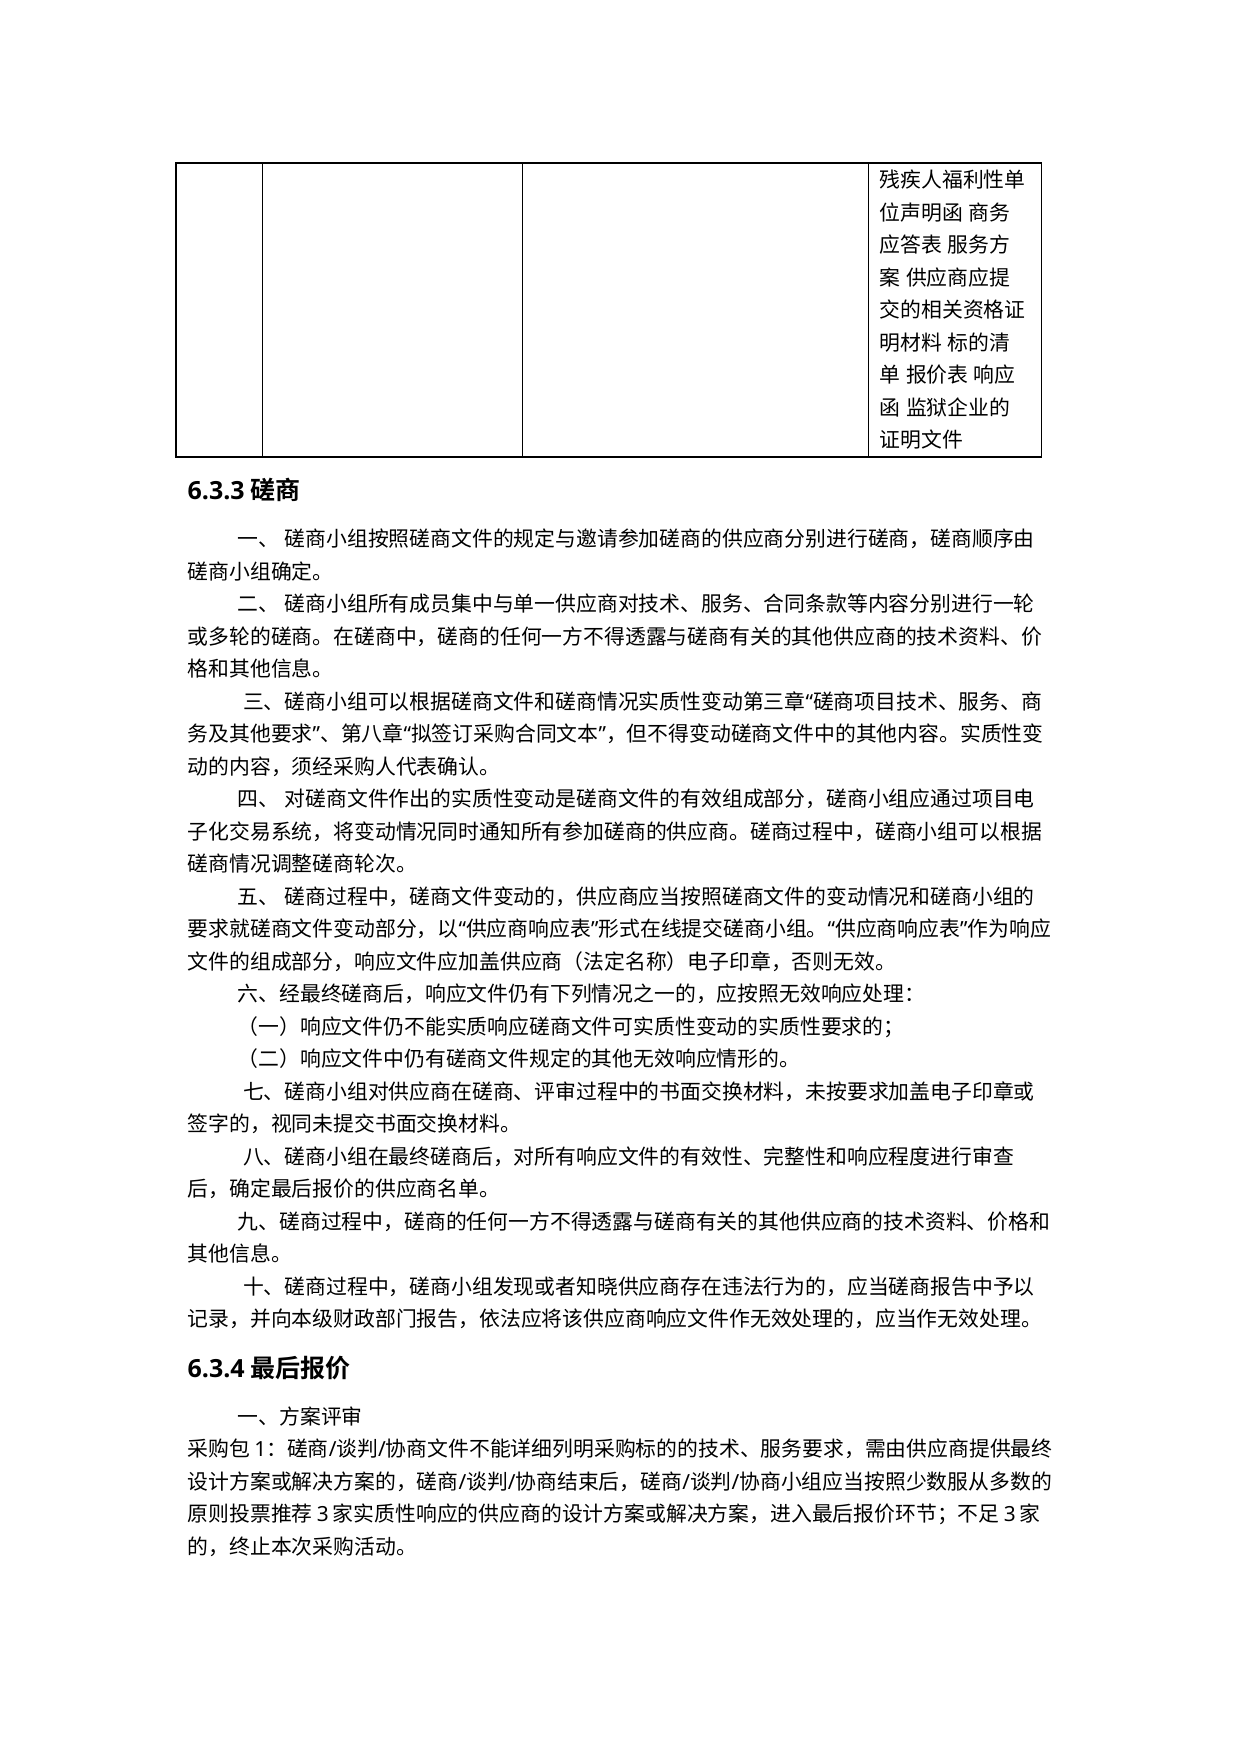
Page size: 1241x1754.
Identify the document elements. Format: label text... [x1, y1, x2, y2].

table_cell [869, 164, 1041, 456]
text 八、磋商小组在最终磋商后，对所有响应文件的有效性、完整性和响应程度进行审查后，确定最后报价的供应商名单。 [187, 1140, 1053, 1205]
text 三、磋商小组可以根据磋商文件和磋商情况实质性变动第三章“磋商项目技术、服务、商务及其他要求”、第八章“拟签订采购合同文本”，但不得变动磋商文件中的其他内容。实质性变动的内容，须经采购人代表确认。 [187, 685, 1053, 783]
text 6.3.3磋商 [187, 458, 1053, 523]
text 六、经最终磋商后，响应文件仍有下列情况之一的，应按照无效响应处理： [187, 978, 1053, 1010]
text 四、 对磋商文件作出的实质性变动是磋商文件的有效组成部分，磋商小组应通过项目电子化交易系统，将变动情况同时通知所有参加磋商的供应商。磋商过程中，磋商小组可以根据磋商情况调整磋商轮次。 [187, 783, 1053, 880]
text 采购包1：磋商/谈判/协商文件不能详细列明采购标的的技术、服务要求，需由供应商提供最终设计方案或解决方案的，磋商/谈判/协商结束后，磋商/谈判/协商小组应当按照少数服从多数的原则投票推荐3家实质性响应的供应商的设计方案或解决方案，进入最后报价环节；不足3家的，终止本次采购活动。 [187, 1433, 1053, 1563]
text 一、方案评审 [187, 1400, 1053, 1433]
text （一）响应文件仍不能实质响应磋商文件可实质性变动的实质性要求的； [187, 1010, 1053, 1043]
text 九、磋商过程中，磋商的任何一方不得透露与磋商有关的其他供应商的技术资料、价格和其他信息。 [187, 1205, 1053, 1270]
text 一、 磋商小组按照磋商文件的规定与邀请参加磋商的供应商分别进行磋商，磋商顺序由磋商小组确定。 [187, 523, 1053, 588]
text （二）响应文件中仍有磋商文件规定的其他无效响应情形的。 [187, 1043, 1053, 1075]
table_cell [523, 164, 868, 456]
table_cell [263, 164, 522, 456]
table_cell 5 [177, 164, 262, 456]
text 二、 磋商小组所有成员集中与单一供应商对技术、服务、合同条款等内容分别进行一轮或多轮的磋商。在磋商中，磋商的任何一方不得透露与磋商有关的其他供应商的技术资料、价格和其他信息。 [187, 588, 1053, 685]
text 十、磋商过程中，磋商小组发现或者知晓供应商存在违法行为的，应当磋商报告中予以记录，并向本级财政部门报告，依法应将该供应商响应文件作无效处理的，应当作无效处理。 [187, 1270, 1053, 1335]
text 七、磋商小组对供应商在磋商、评审过程中的书面交换材料，未按要求加盖电子印章或签字的，视同未提交书面交换材料。 [187, 1075, 1053, 1140]
text 五、 磋商过程中，磋商文件变动的，供应商应当按照磋商文件的变动情况和磋商小组的要求就磋商文件变动部分，以“供应商响应表”形式在线提交磋商小组。“供应商响应表”作为响应文件的组成部分，响应文件应加盖供应商（法定名称）电子印章，否则无效。 [187, 880, 1053, 978]
text 6.3.4最后报价 [187, 1335, 1053, 1400]
